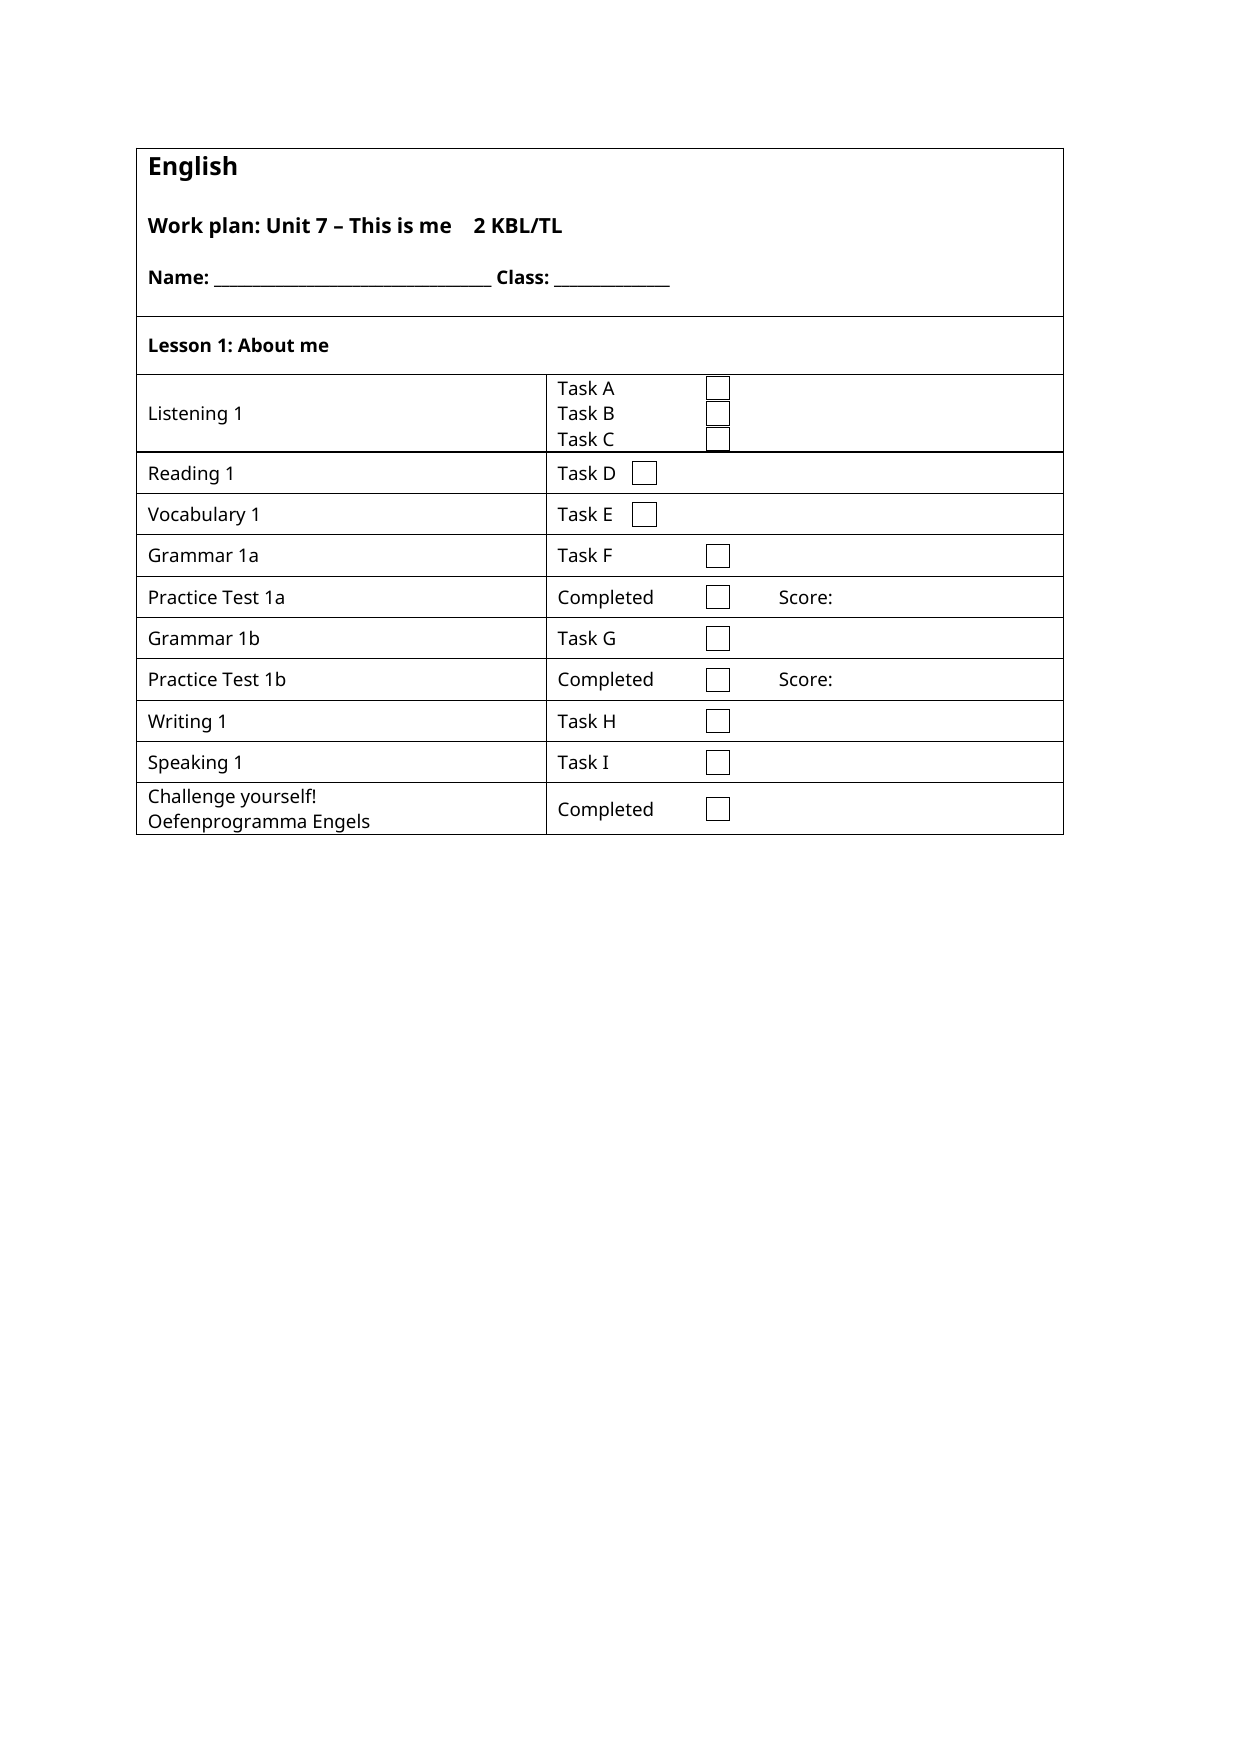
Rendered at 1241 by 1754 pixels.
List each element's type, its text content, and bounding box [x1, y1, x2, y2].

table_cell Task H [547, 701, 1063, 741]
table_cell Grammar 1b [137, 618, 546, 658]
table_cell Task E [547, 494, 1063, 534]
table_cell Task D [547, 453, 1063, 493]
table_cell Lesson 1: About me [137, 317, 1063, 374]
table_cell Listening 1 [137, 375, 546, 451]
table_cell Completed Score: [547, 577, 1063, 617]
table_cell Completed Score: [547, 659, 1063, 699]
table_header English Work plan: Unit 7 – This is me 2 KBL/TL Name: ____________________________________ Class: _______________ [137, 149, 1063, 316]
table_cell Practice Test 1a [137, 577, 546, 617]
table_cell Task F [547, 535, 1063, 576]
table_cell Completed [547, 783, 1063, 834]
table_cell Writing 1 [137, 701, 546, 741]
table_cell Vocabulary 1 [137, 494, 546, 534]
table_cell Speaking 1 [137, 742, 546, 782]
table_cell Challenge yourself! Oefenprogramma Engels [137, 783, 546, 834]
table_cell Task A Task B Task C [547, 375, 1063, 451]
table_cell Task I [547, 742, 1063, 782]
table_cell Practice Test 1b [137, 659, 546, 699]
table_cell Reading 1 [137, 453, 546, 493]
table_cell Task G [547, 618, 1063, 658]
table_cell Grammar 1a [137, 535, 546, 576]
